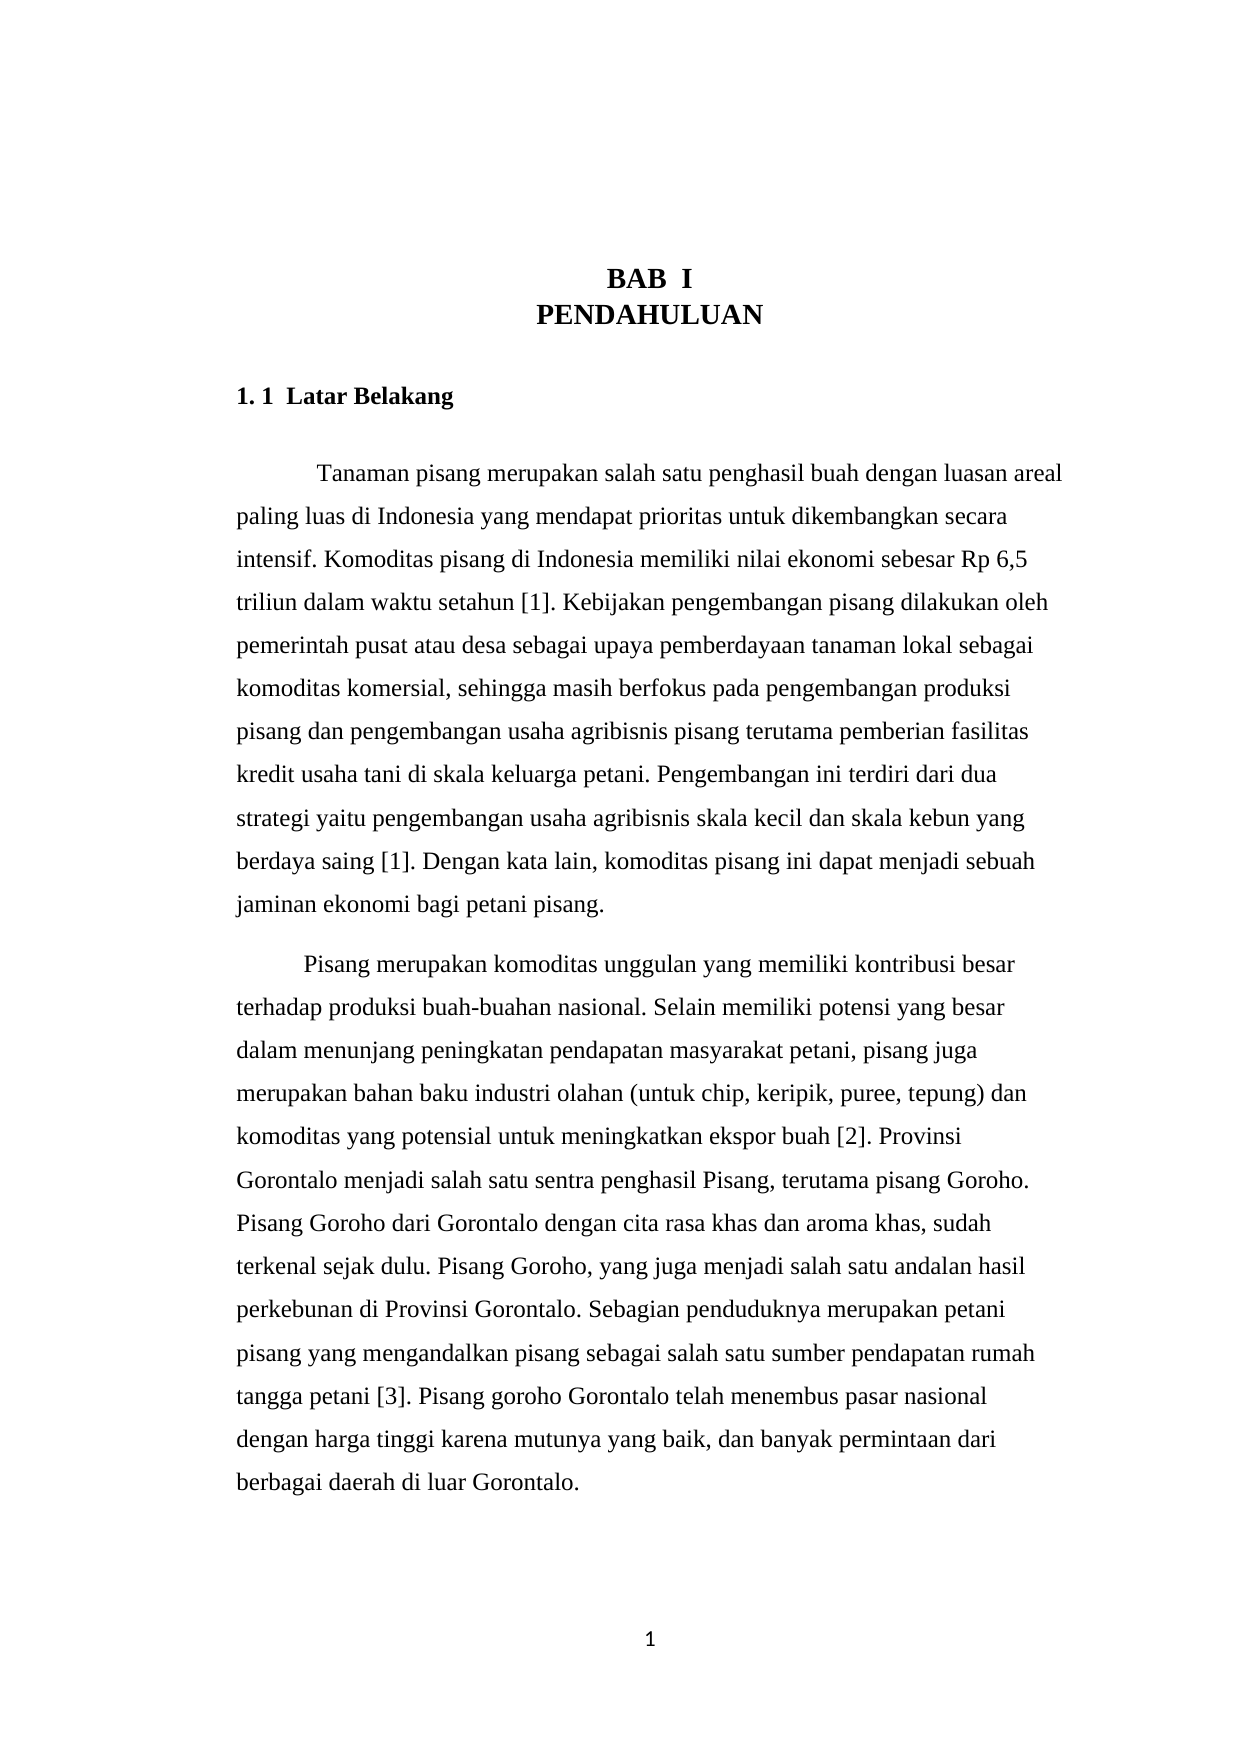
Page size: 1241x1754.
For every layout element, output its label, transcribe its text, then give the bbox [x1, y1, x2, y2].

text Pisang merupakan komoditas unggulan yang memiliki kontribusi besar terhadap produksi buah-buahan nasional. Selain memiliki potensi yang besar dalam menunjang peningkatan pendapatan masyarakat petani, pisang juga merupakan bahan baku industri olahan (untuk chip, keripik, puree, tepung) dan komoditas yang potensial untuk meningkatkan ekspor buah [2]. Provinsi Gorontalo menjadi salah satu sentra penghasil Pisang, terutama pisang Goroho. Pisang Goroho dari Gorontalo dengan cita rasa khas dan aroma khas, sudah terkenal sejak dulu. Pisang Goroho, yang juga menjadi salah satu andalan hasil perkebunan di Provinsi Gorontalo. Sebagian penduduknya merupakan petani pisang yang mengandalkan pisang sebagai salah satu sumber pendapatan rumah tangga petani [3]. Pisang goroho Gorontalo telah menembus pasar nasional dengan harga tinggi karena mutunya yang baik, dan banyak permintaan dari berbagai daerah di luar Gorontalo. [236, 949, 1063, 1496]
text Tanaman pisang merupakan salah satu penghasil buah dengan luasan areal paling luas di Indonesia yang mendapat prioritas untuk dikembangkan secara intensif. Komoditas pisang di Indonesia memiliki nilai ekonomi sebesar Rp 6,5 triliun dalam waktu setahun [1]. Kebijakan pengembangan pisang dilakukan oleh pemerintah pusat atau desa sebagai upaya pemberdayaan tanaman lokal sebagai komoditas komersial, sehingga masih berfokus pada pengembangan produksi pisang dan pengembangan usaha agribisnis pisang terutama pemberian fasilitas kredit usaha tani di skala keluarga petani. Pengembangan ini terdiri dari dua strategi yaitu pengembangan usaha agribisnis skala kecil dan skala kebun yang berdaya saing [1]. Dengan kata lain, komoditas pisang ini dapat menjadi sebuah jaminan ekonomi bagi petani pisang. [236, 458, 1063, 918]
subtitle 1. 1 Latar Belakang [236, 381, 1063, 410]
subtitle BAB I PENDAHULUAN [236, 261, 1063, 331]
